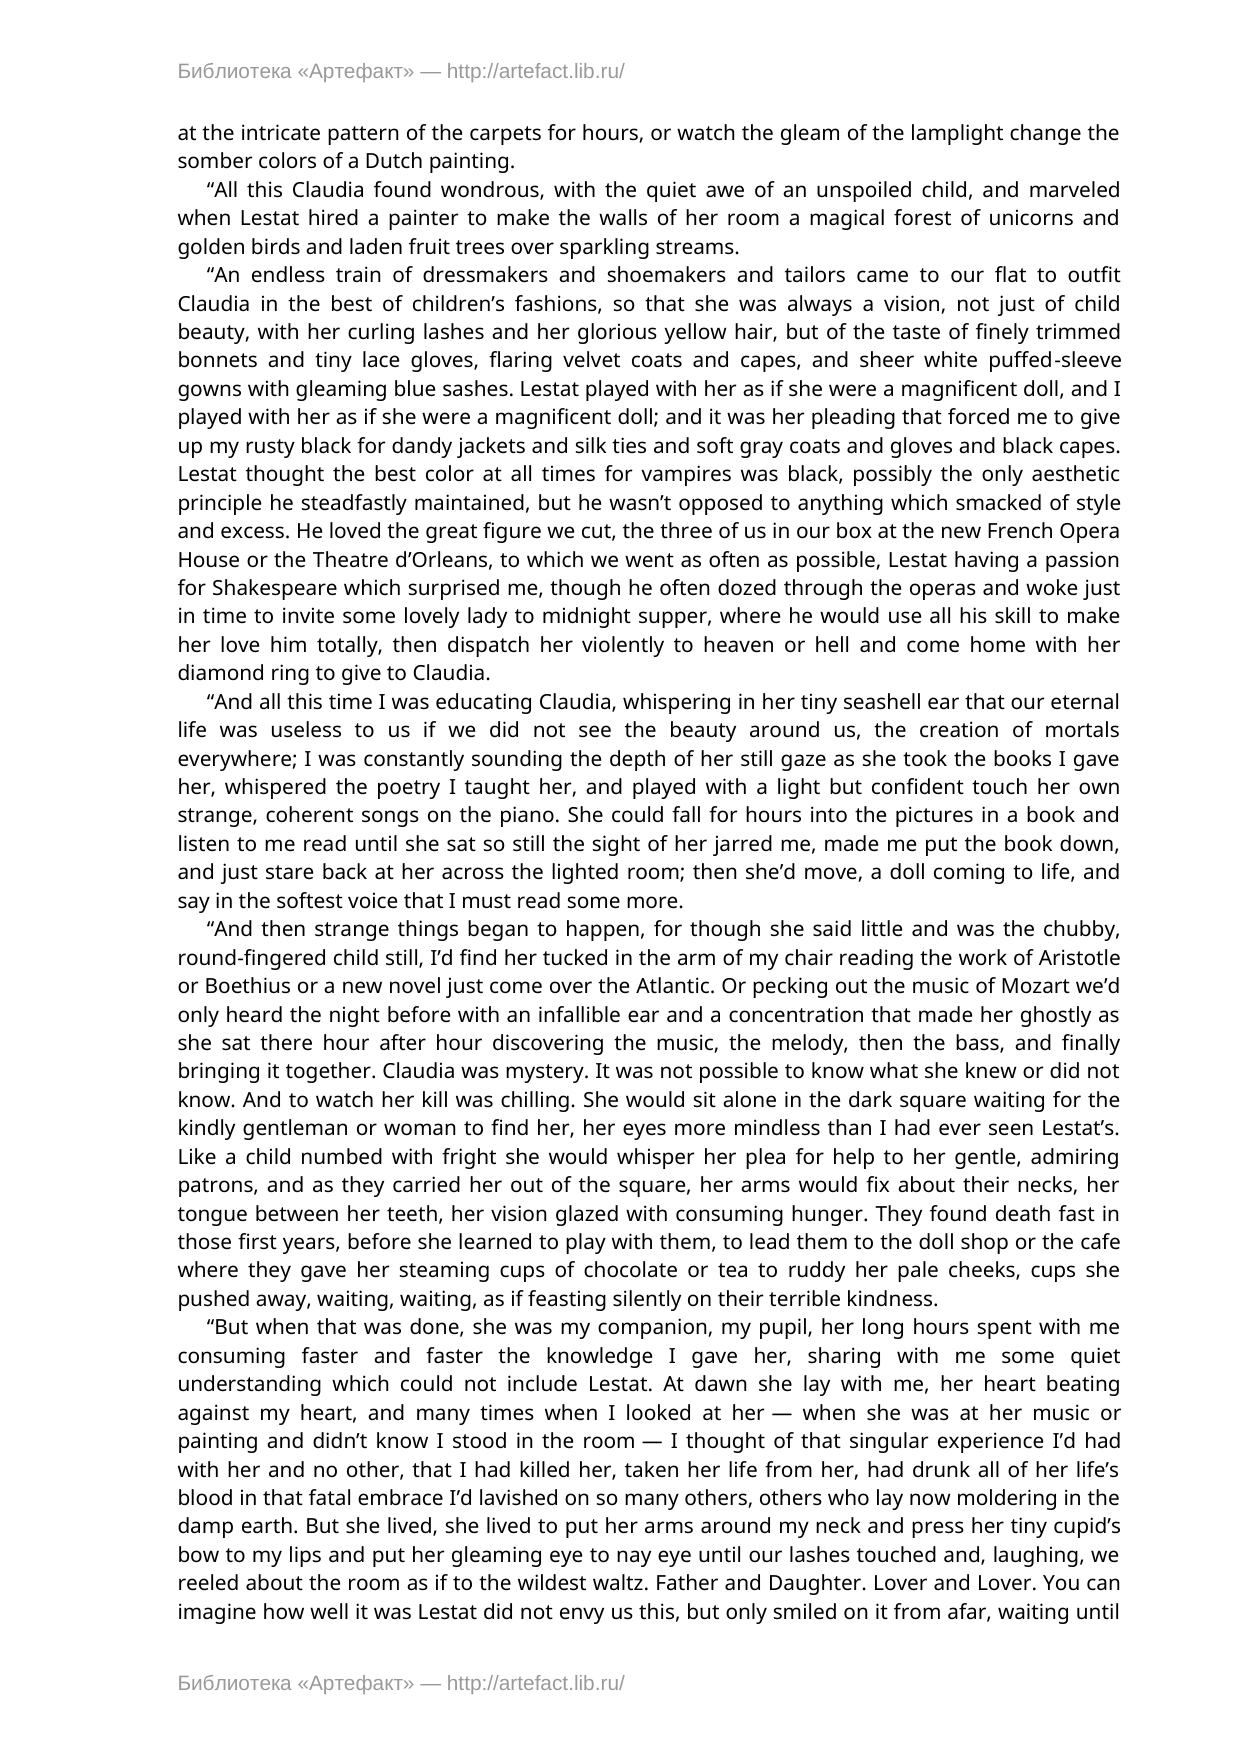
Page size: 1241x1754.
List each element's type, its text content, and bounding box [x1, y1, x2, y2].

text “All this Claudia found wondrous, with the quiet awe of an unspoiled child, and marveled when Lestat hired a painter to make the walls of her room a magical forest of unicorns and golden birds and laden fruit trees over sparkling streams. [177, 175, 1122, 260]
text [177, 1312, 1122, 1625]
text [177, 118, 1122, 175]
text “An endless train of dressmakers and shoemakers and tailors came to our flat to outfit Claudia in the best of children’s fashions, so that she was always a vision, not just of child beauty, with her curling lashes and her glorious yellow hair, but of the taste of finely trimmed bonnets and tiny lace gloves, flaring velvet coats and capes, and sheer white puffed-sleeve gowns with gleaming blue sashes. Lestat played with her as if she were a magnificent doll, and I played with her as if she were a magnificent doll; and it was her pleading that forced me to give up my rusty black for dandy jackets and silk ties and soft gray coats and gloves and black capes. Lestat thought the best color at all times for vampires was black, possibly the only aesthetic principle he steadfastly maintained, but he wasn’t opposed to anything which smacked of style and excess. He loved the great figure we cut, the three of us in our box at the new French Opera House or the Theatre d’Orleans, to which we went as often as possible, Lestat having a passion for Shakespeare which surprised me, though he often dozed through the operas and woke just in time to invite some lovely lady to midnight supper, where he would use all his skill to make her love him totally, then dispatch her violently to heaven or hell and come home with her diamond ring to give to Claudia. [177, 260, 1122, 687]
text “And all this time I was educating Claudia, whispering in her tiny seashell ear that our eternal life was useless to us if we did not see the beauty around us, the creation of mortals everywhere; I was constantly sounding the depth of her still gaze as she took the books I gave her, whispered the poetry I taught her, and played with a light but confident touch her own strange, coherent songs on the piano. She could fall for hours into the pictures in a book and listen to me read until she sat so still the sight of her jarred me, made me put the book down, and just stare back at her across the lighted room; then she’d move, a doll coming to life, and say in the softest voice that I must read some more. [177, 687, 1122, 914]
text “And then strange things began to happen, for though she said little and was the chubby, round-fingered child still, I’d find her tucked in the arm of my chair reading the work of Aristotle or Boethius or a new novel just come over the Atlantic. Or pecking out the music of Mozart we’d only heard the night before with an infallible ear and a concentration that made her ghostly as she sat there hour after hour discovering the music, the melody, then the bass, and finally bringing it together. Claudia was mystery. It was not possible to know what she knew or did not know. And to watch her kill was chilling. She would sit alone in the dark square waiting for the kindly gentleman or woman to find her, her eyes more mindless than I had ever seen Lestat’s. Like a child numbed with fright she would whisper her plea for help to her gentle, admiring patrons, and as they carried her out of the square, her arms would fix about their necks, her tongue between her teeth, her vision glazed with consuming hunger. They found death fast in those first years, before she learned to play with them, to lead them to the doll shop or the cafe where they gave her steaming cups of chocolate or tea to ruddy her pale cheeks, cups she pushed away, waiting, waiting, as if feasting silently on their terrible kindness. [177, 914, 1122, 1312]
